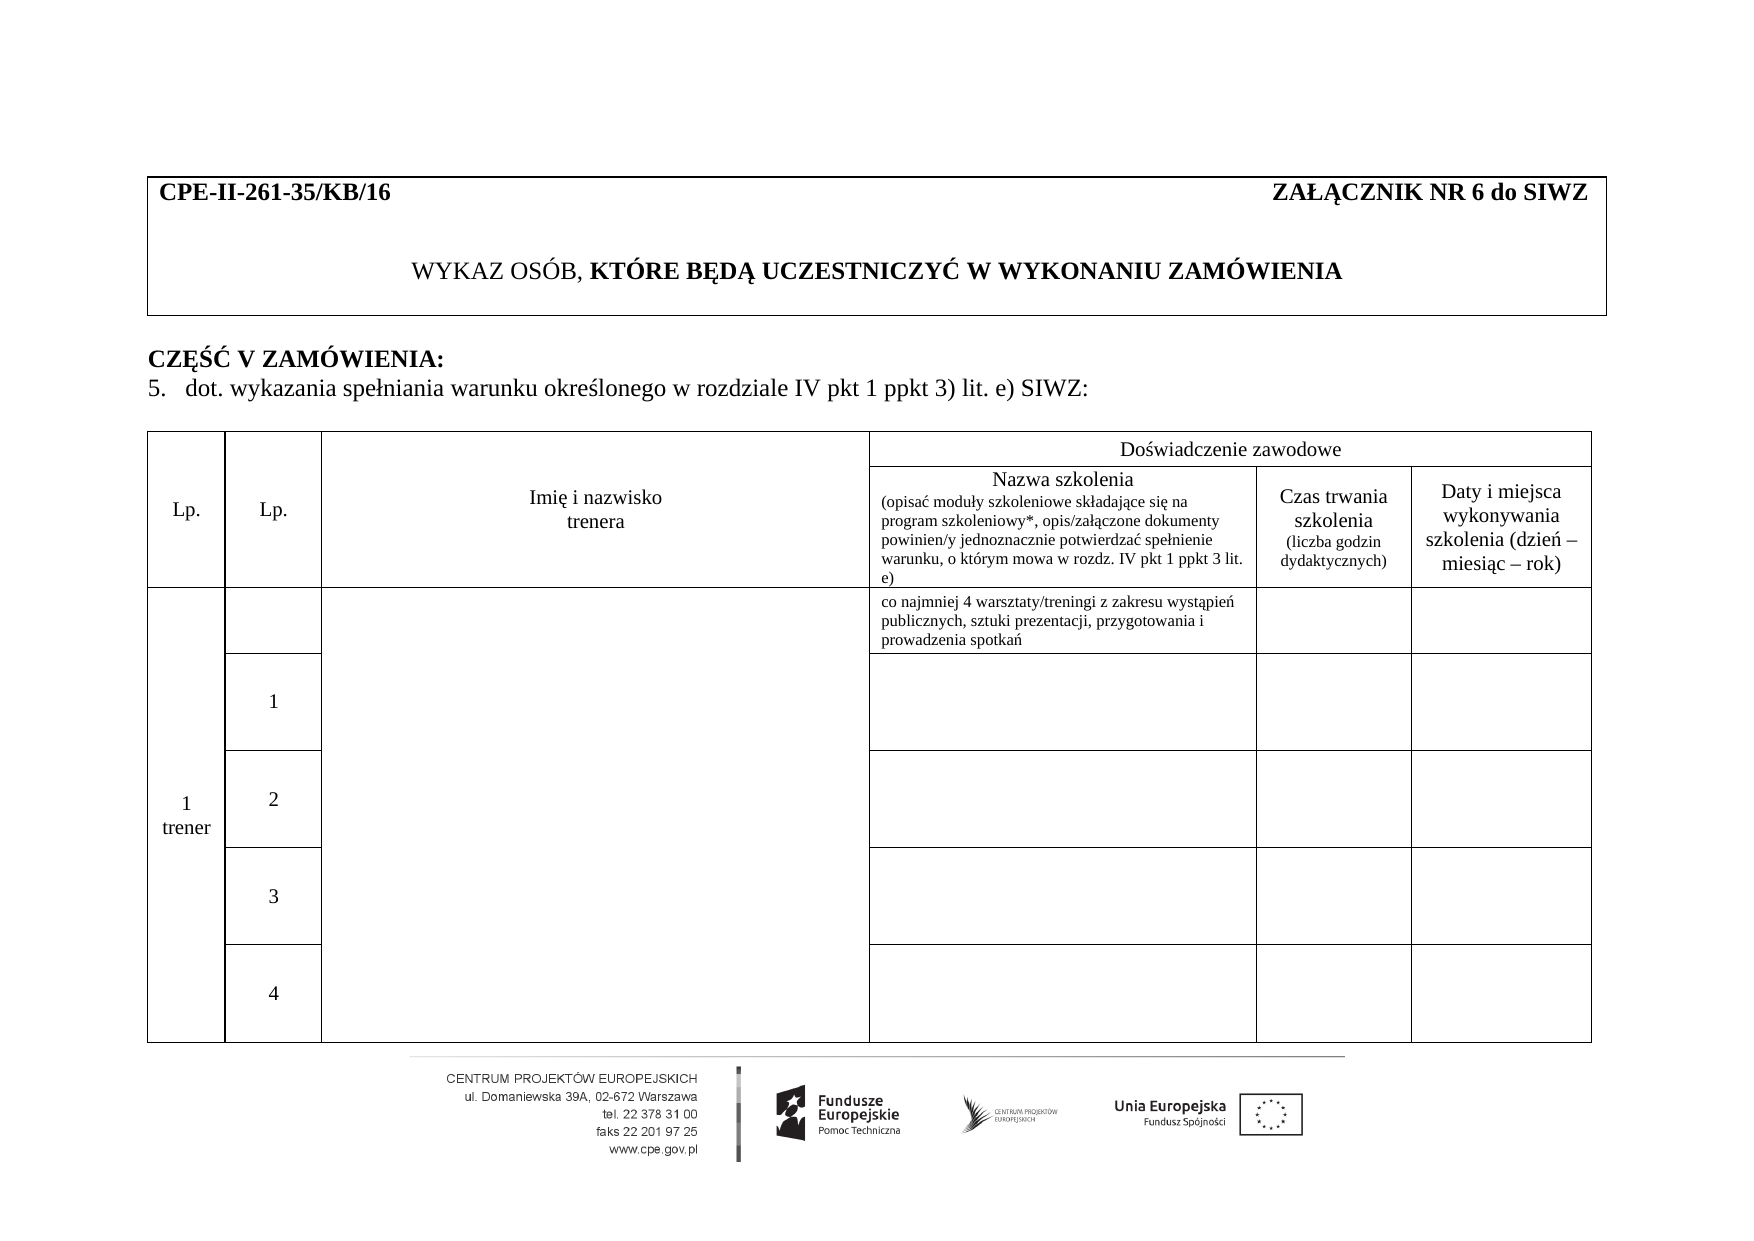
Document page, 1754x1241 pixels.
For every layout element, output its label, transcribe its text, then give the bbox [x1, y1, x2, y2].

table_header Imię i nazwisko trenera [322, 432, 869, 587]
picture [404, 1051, 1350, 1167]
table_cell [1412, 848, 1591, 944]
table_header CPE-II-261-35/KB/16 ZAŁĄCZNIK NR 6 do SIWZ [148, 178, 1606, 256]
table_cell [1412, 751, 1591, 847]
table_cell [226, 588, 321, 652]
table_cell 1 [226, 654, 321, 750]
text CZĘŚĆ V ZAMÓWIENIA: [148, 344, 1606, 373]
table_cell Czas trwania szkolenia (liczba godzin dydaktycznych) [1257, 467, 1411, 587]
table_cell [1412, 945, 1591, 1042]
table_cell [1412, 654, 1591, 750]
table_cell 1 trener [148, 588, 224, 1042]
table_cell [1257, 751, 1411, 847]
table_header Doświadczenie zawodowe [870, 432, 1591, 466]
table_header Lp. [226, 432, 321, 587]
table_cell [870, 751, 1256, 847]
table_cell 2 [226, 751, 321, 847]
table_cell Nazwa szkolenia (opisać moduły szkoleniowe składające się na program szkoleniowy*, opis/załączone dokumenty powinien/y jednoznacznie potwierdzać spełnienie warunku, o którym mowa w rozdz. IV pkt 1 ppkt 3 lit. e) [870, 467, 1256, 587]
table_cell [870, 654, 1256, 750]
table_header Lp. [148, 432, 224, 587]
table_cell Daty i miejsca wykonywania szkolenia (dzień – miesiąc – rok) [1412, 467, 1591, 587]
table_cell co najmniej 4 warsztaty/treningi z zakresu wystąpień publicznych, sztuki prezentacji, przygotowania i prowadzenia spotkań [870, 588, 1256, 652]
table_cell [322, 588, 869, 1042]
table_cell [870, 945, 1256, 1042]
table_cell [1257, 945, 1411, 1042]
table_cell 3 [226, 848, 321, 944]
table_cell [1257, 848, 1411, 944]
table_cell [1412, 588, 1591, 652]
table_cell [1257, 654, 1411, 750]
table_cell [870, 848, 1256, 944]
table_cell [1257, 588, 1411, 652]
table_cell 4 [226, 945, 321, 1042]
list dot. wykazania spełniania warunku określonego w rozdziale IV pkt 1 ppkt 3) lit. e) SIWZ: [148, 373, 1606, 402]
table_cell Wykaz OSÓB, które będą uczestniczyć w wykonaniu zamówienia [148, 256, 1606, 314]
